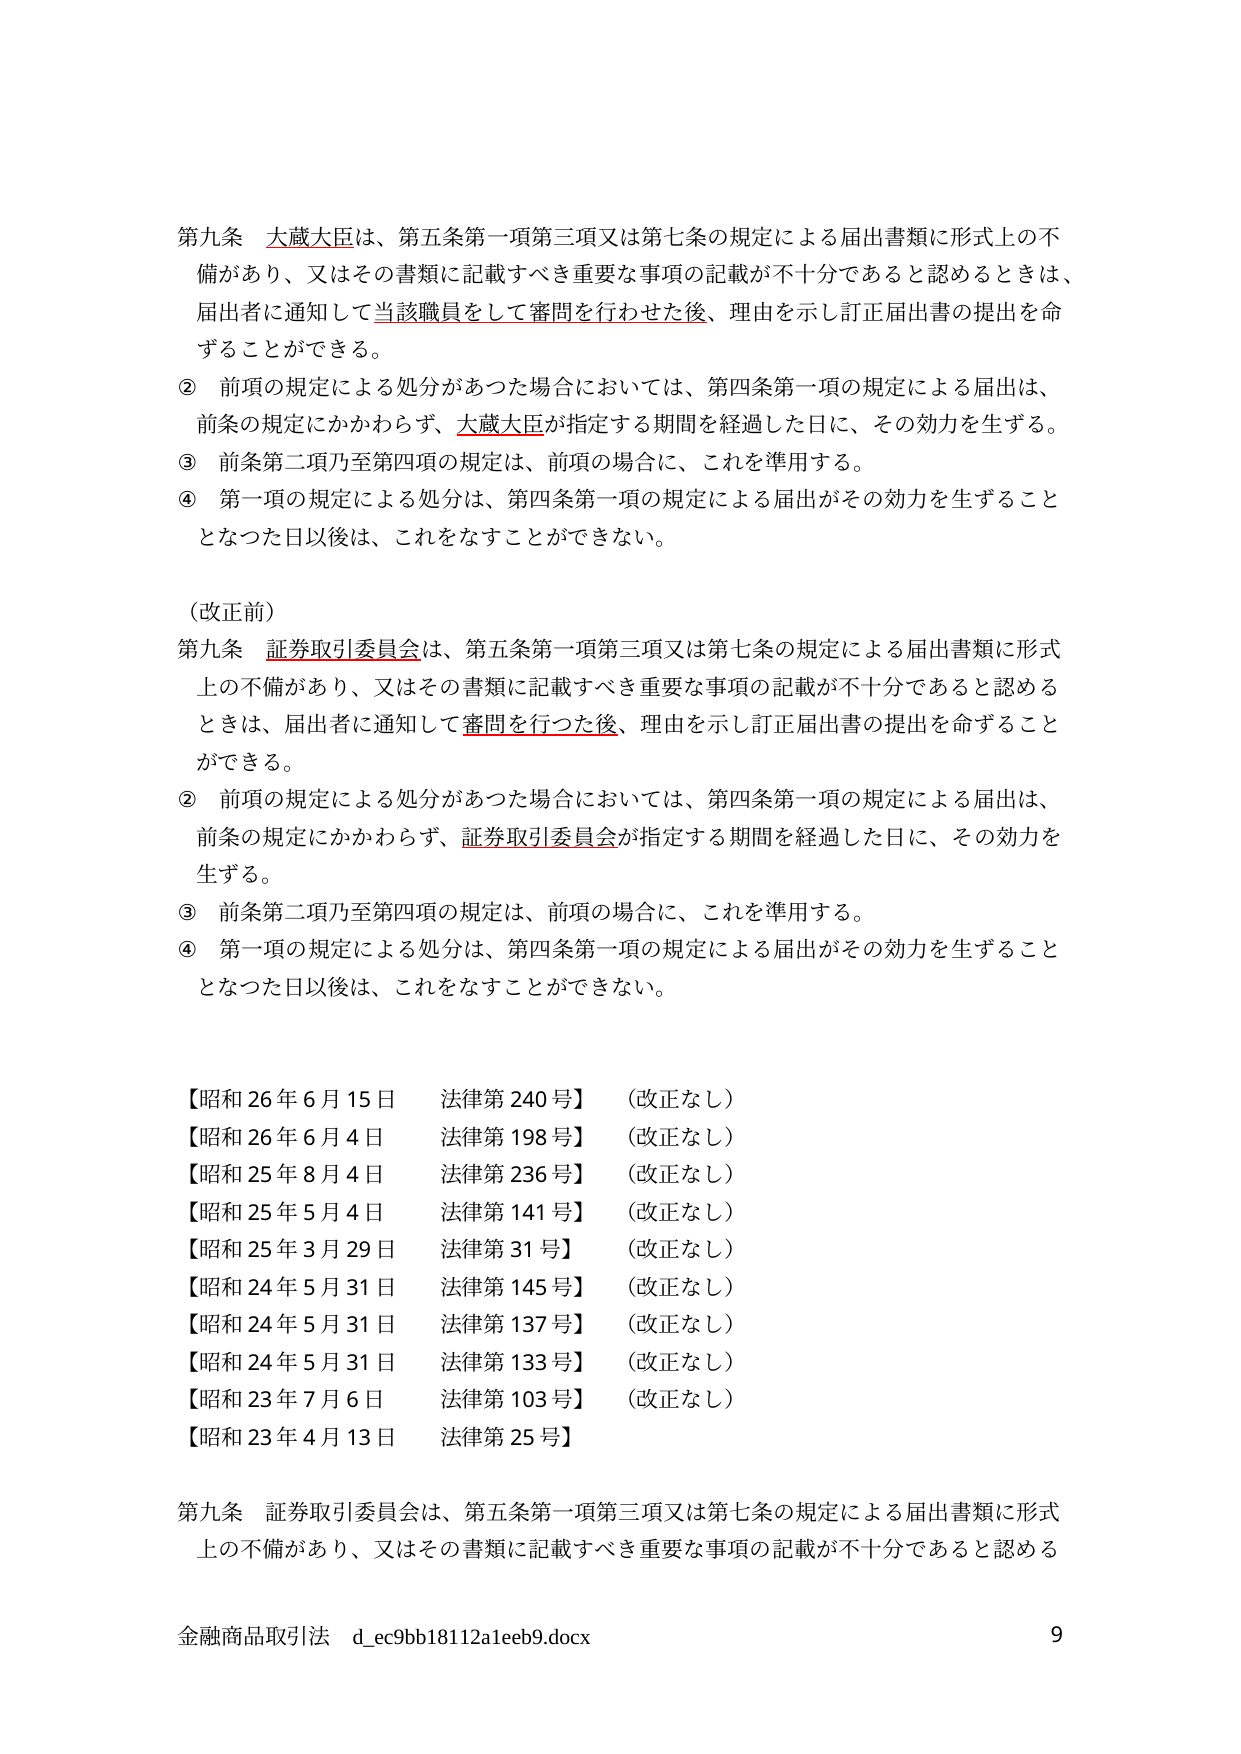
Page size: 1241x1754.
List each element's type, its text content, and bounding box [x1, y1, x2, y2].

text 【昭和24年5月31日 法律第145号】 （改正なし） [177, 1267, 1063, 1304]
text 【昭和24年5月31日 法律第137号】 （改正なし） [177, 1304, 1063, 1342]
text 第九条 証券取引委員会は、第五条第一項第三項又は第七条の規定による届出書類に形式上の不備があり、又はその書類に記載すべき重要な事項の記載が不十分であると認めるときは、届出者に通知して審問を行つた後、理由を示し訂正届出書の提出を命ずることができる。 [177, 629, 1063, 779]
text 【昭和23年4月13日 法律第25号】 [177, 1417, 1063, 1454]
text ④ 第一項の規定による処分は、第四条第一項の規定による届出がその効力を生ずることとなつた日以後は、これをなすことができない。 [177, 479, 1063, 554]
text 【昭和23年7月6日 法律第103号】 （改正なし） [177, 1379, 1063, 1417]
text ② 前項の規定による処分があつた場合においては、第四条第一項の規定による届出は、前条の規定にかかわらず、証券取引委員会が指定する期間を経過した日に、その効力を生ずる。 [177, 779, 1063, 892]
text ③ 前条第二項乃至第四項の規定は、前項の場合に、これを準用する。 [177, 442, 1063, 479]
text 【昭和26年6月4日 法律第198号】 （改正なし） [177, 1117, 1063, 1154]
text ② 前項の規定による処分があつた場合においては、第四条第一項の規定による届出は、前条の規定にかかわらず、大蔵大臣が指定する期間を経過した日に、その効力を生ずる。 [177, 367, 1063, 442]
text 【昭和25年8月4日 法律第236号】 （改正なし） [177, 1154, 1063, 1192]
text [177, 1492, 1063, 1567]
text 【昭和25年3月29日 法律第31号】 （改正なし） [177, 1229, 1063, 1267]
text ④ 第一項の規定による処分は、第四条第一項の規定による届出がその効力を生ずることとなつた日以後は、これをなすことができない。 [177, 929, 1063, 1004]
text 【昭和26年6月15日 法律第240号】 （改正なし） [177, 1079, 1063, 1117]
text ③ 前条第二項乃至第四項の規定は、前項の場合に、これを準用する。 [177, 892, 1063, 929]
text （改正前） [177, 592, 1063, 629]
text 【昭和24年5月31日 法律第133号】 （改正なし） [177, 1342, 1063, 1379]
text 【昭和25年5月4日 法律第141号】 （改正なし） [177, 1192, 1063, 1229]
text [177, 217, 1063, 367]
